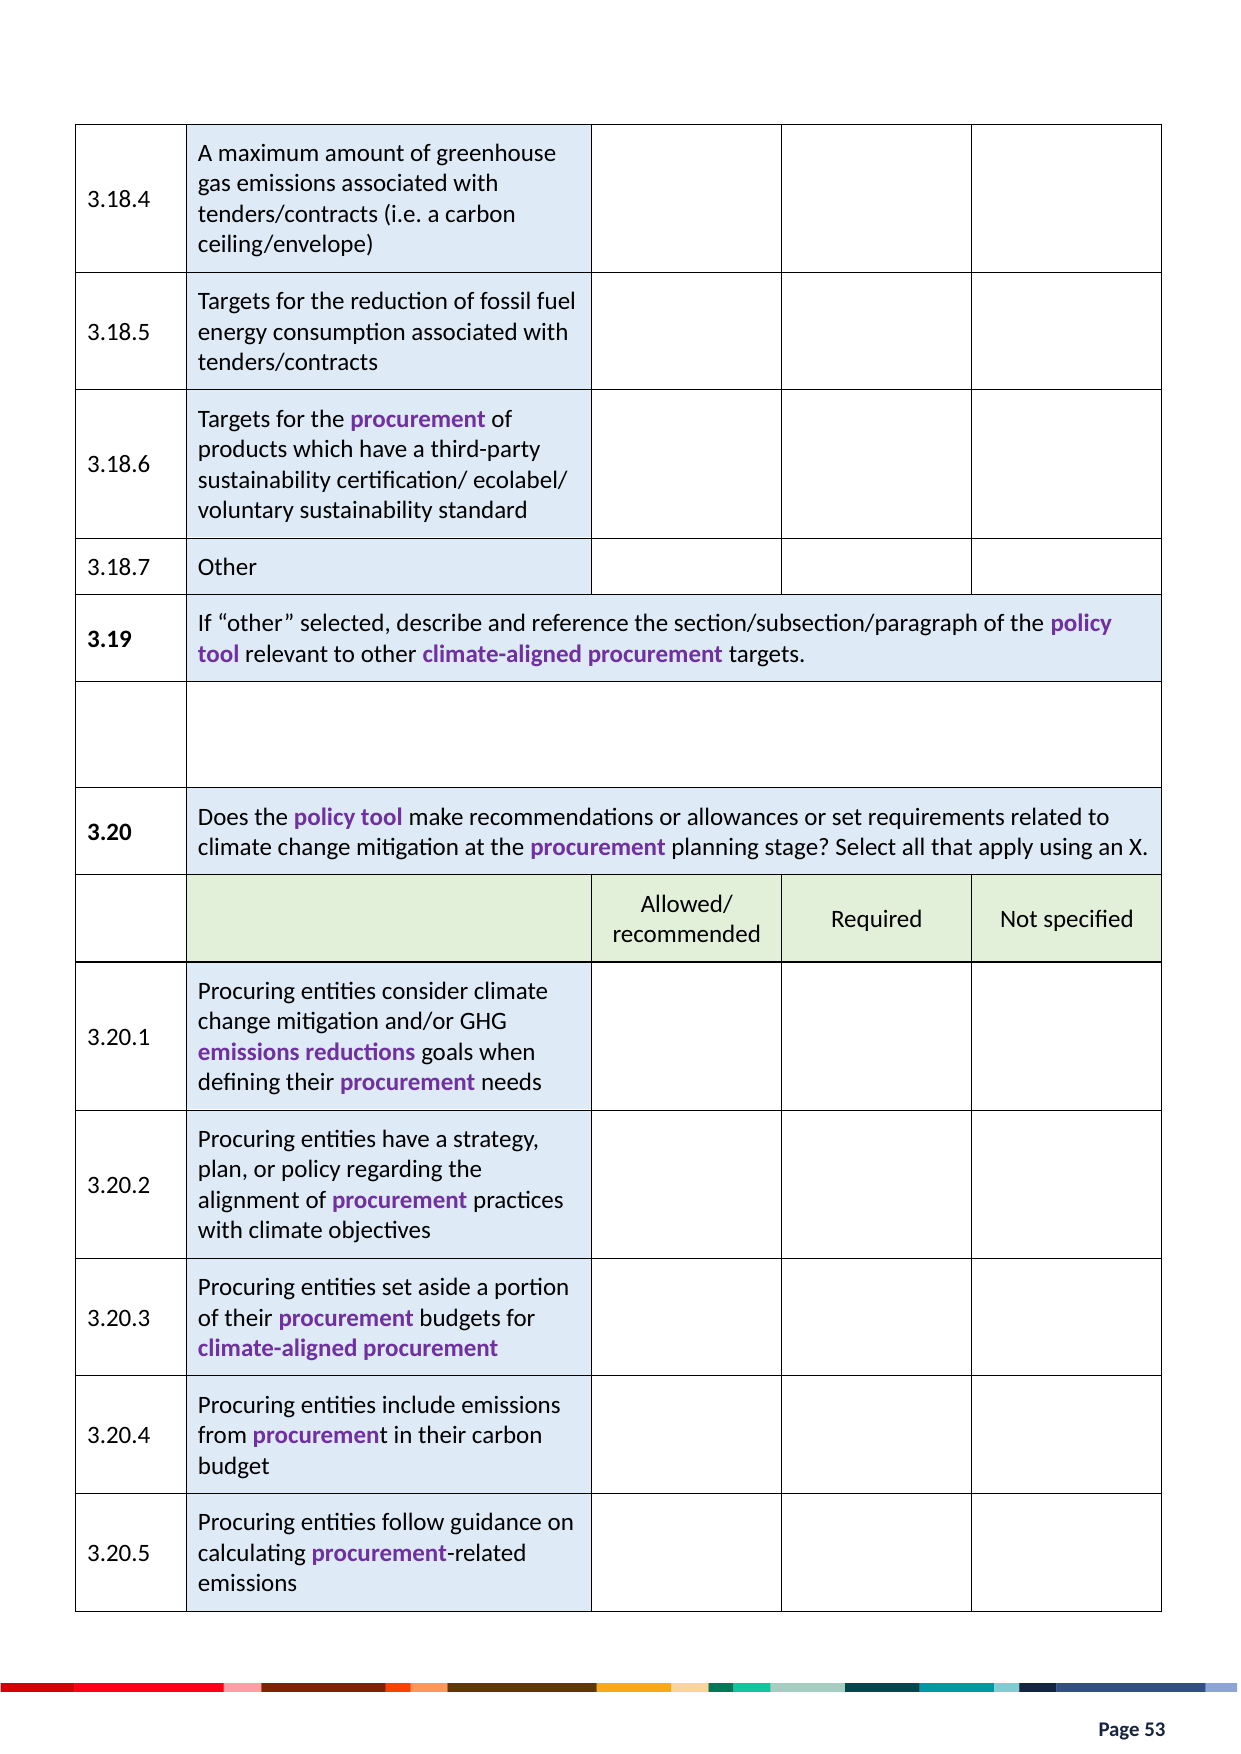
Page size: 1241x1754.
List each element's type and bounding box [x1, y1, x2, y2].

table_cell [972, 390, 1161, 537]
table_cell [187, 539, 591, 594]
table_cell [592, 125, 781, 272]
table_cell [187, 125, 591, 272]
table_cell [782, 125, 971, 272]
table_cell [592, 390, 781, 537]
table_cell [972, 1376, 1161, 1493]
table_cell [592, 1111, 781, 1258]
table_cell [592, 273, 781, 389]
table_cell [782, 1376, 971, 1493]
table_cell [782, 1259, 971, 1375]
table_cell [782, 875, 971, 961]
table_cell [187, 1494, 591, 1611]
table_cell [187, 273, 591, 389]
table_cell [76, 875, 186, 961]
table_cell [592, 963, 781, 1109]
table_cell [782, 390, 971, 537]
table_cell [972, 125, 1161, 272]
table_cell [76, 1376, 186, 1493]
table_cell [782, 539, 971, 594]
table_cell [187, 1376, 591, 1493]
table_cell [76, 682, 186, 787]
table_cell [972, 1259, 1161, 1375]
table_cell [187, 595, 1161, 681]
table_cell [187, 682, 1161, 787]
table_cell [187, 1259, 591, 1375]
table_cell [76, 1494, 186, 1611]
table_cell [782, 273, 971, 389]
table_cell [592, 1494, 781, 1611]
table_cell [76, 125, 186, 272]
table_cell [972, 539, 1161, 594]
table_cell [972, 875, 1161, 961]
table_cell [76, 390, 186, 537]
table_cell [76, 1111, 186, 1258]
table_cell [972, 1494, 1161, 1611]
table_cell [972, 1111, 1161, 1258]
picture [0, 1683, 1236, 1692]
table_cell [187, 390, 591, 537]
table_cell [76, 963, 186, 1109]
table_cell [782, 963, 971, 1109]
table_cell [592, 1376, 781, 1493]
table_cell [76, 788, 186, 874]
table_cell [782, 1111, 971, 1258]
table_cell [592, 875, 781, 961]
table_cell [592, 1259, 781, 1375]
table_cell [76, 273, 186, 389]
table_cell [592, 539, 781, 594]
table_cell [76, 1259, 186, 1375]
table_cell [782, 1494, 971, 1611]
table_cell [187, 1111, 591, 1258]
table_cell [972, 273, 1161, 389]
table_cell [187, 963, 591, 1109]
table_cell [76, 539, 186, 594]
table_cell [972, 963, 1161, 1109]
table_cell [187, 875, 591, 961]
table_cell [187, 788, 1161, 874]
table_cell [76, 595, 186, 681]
